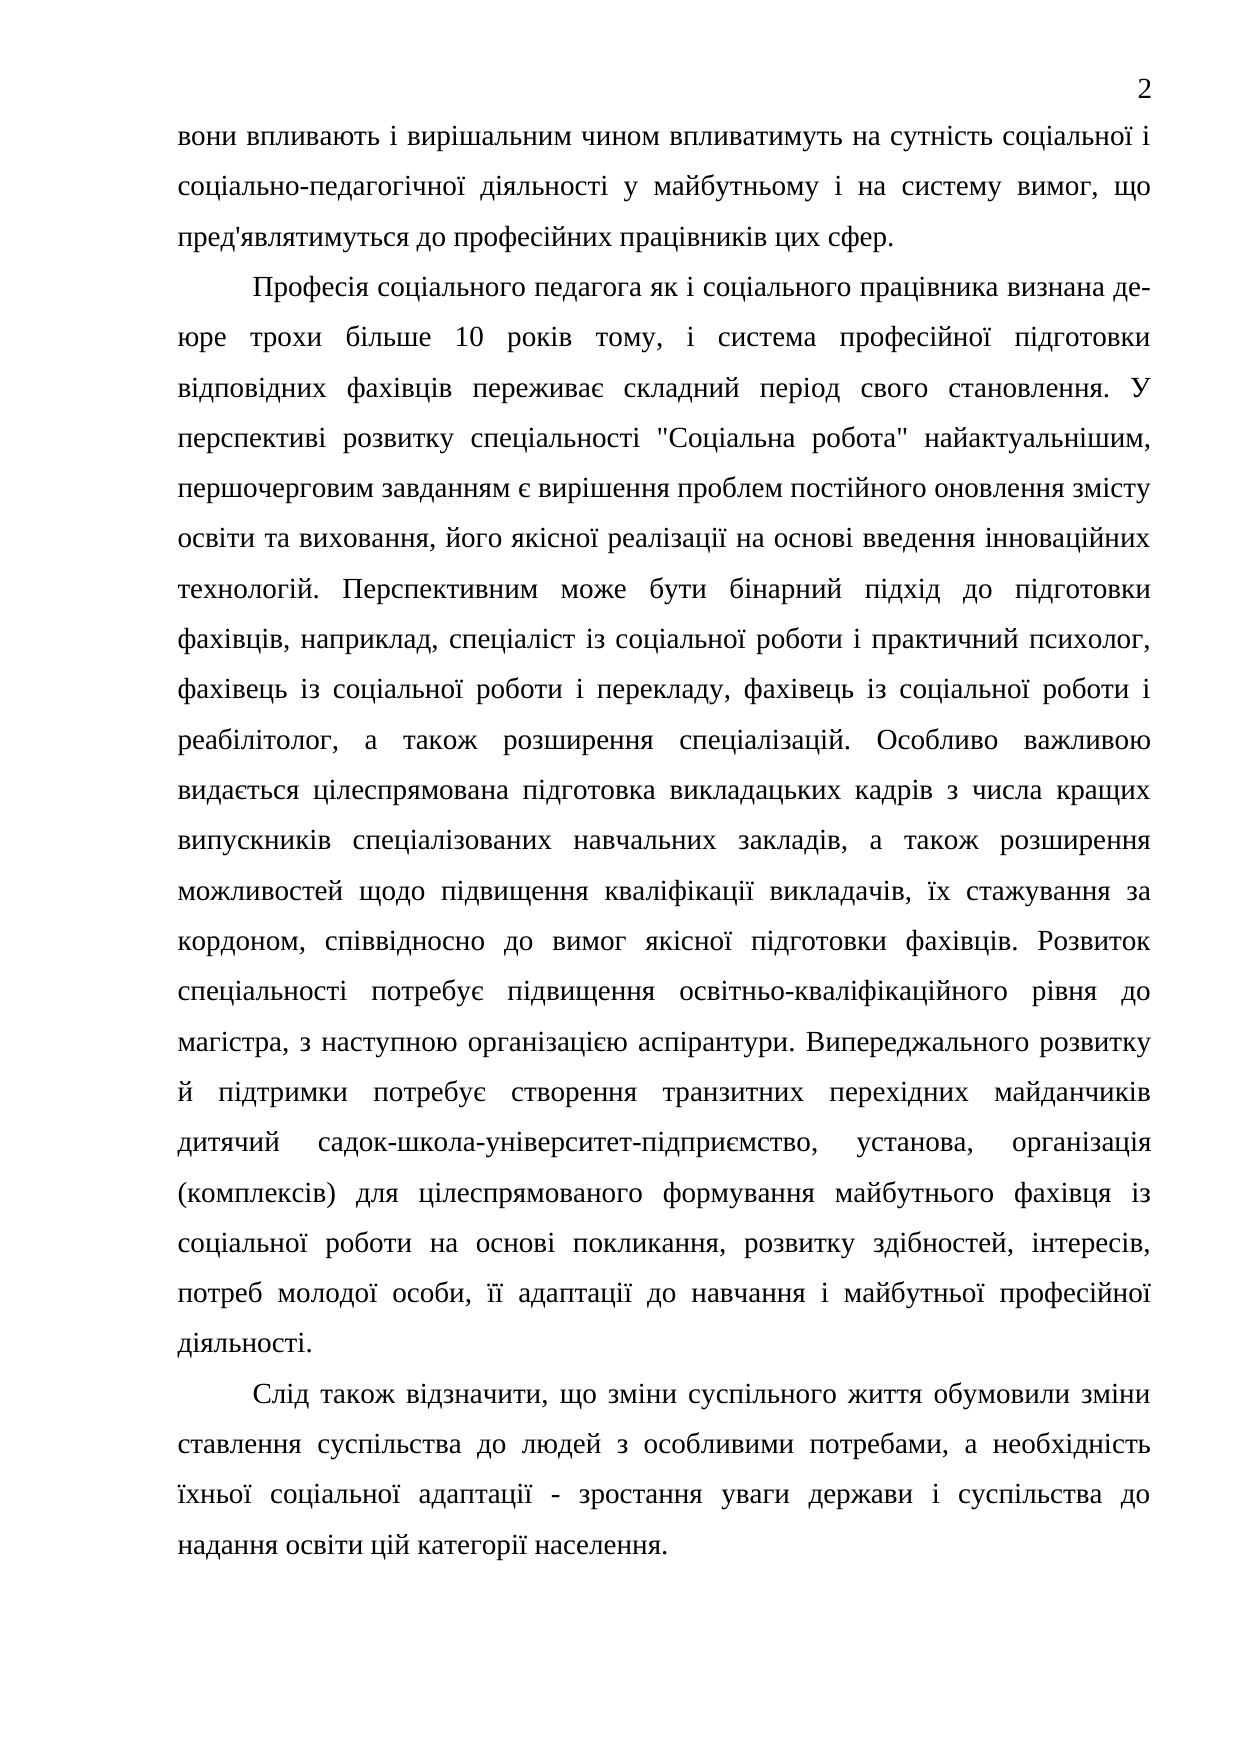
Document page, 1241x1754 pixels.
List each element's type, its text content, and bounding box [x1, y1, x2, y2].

text Слід також відзначити, що зміни суспільного життя обумовили зміни ставлення суспільства до людей з особливими потребами, а необхідність їхньої соціальної адаптації - зростання уваги держави і суспільства до надання освіти цій категорії населення. [177, 1376, 1152, 1560]
text Професія соціального педагога як і соціального працівника визнана де-юре трохи більше 10 років тому, і система професійної підготовки відповідних фахівців переживає складний період свого становлення. У перспективі розвитку спеціальності "Соціальна робота" найактуальнішим, першочерговим завданням є вирішення проблем постійного оновлення змісту освіти та виховання, його якісної реалізації на основі введення інноваційних технологій. Перспективним може бути бінарний підхід до підготовки фахівців, наприклад, спеціаліст із соціальної роботи і практичний психолог, фахівець із соціальної роботи і перекладу, фахівець із соціальної роботи і реабілітолог, а також розширення спеціалізацій. Особливо важливою видається цілеспрямована підготовка викладацьких кадрів з числа кращих випускників спеціалізованих навчальних закладів, а також розширення можливостей щодо підвищення кваліфікації викладачів, їх стажування за кордоном, співвідносно до вимог якісної підготовки фахівців. Розвиток спеціальності потребує підвищення освітньо-кваліфікаційного рівня до магістра, з наступною організацією аспірантури. Випереджального розвитку й підтримки потребує створення транзитних перехідних майданчиків дитячий садок-школа-університет-підприємство, установа, організація (комплексів) для цілеспрямованого формування майбутнього фахівця із соціальної роботи на основі покликання, розвитку здібностей, інтересів, потреб молодої особи, її адаптації до навчання і майбутньої професійної діяльності. [177, 269, 1152, 1359]
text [177, 118, 1152, 252]
